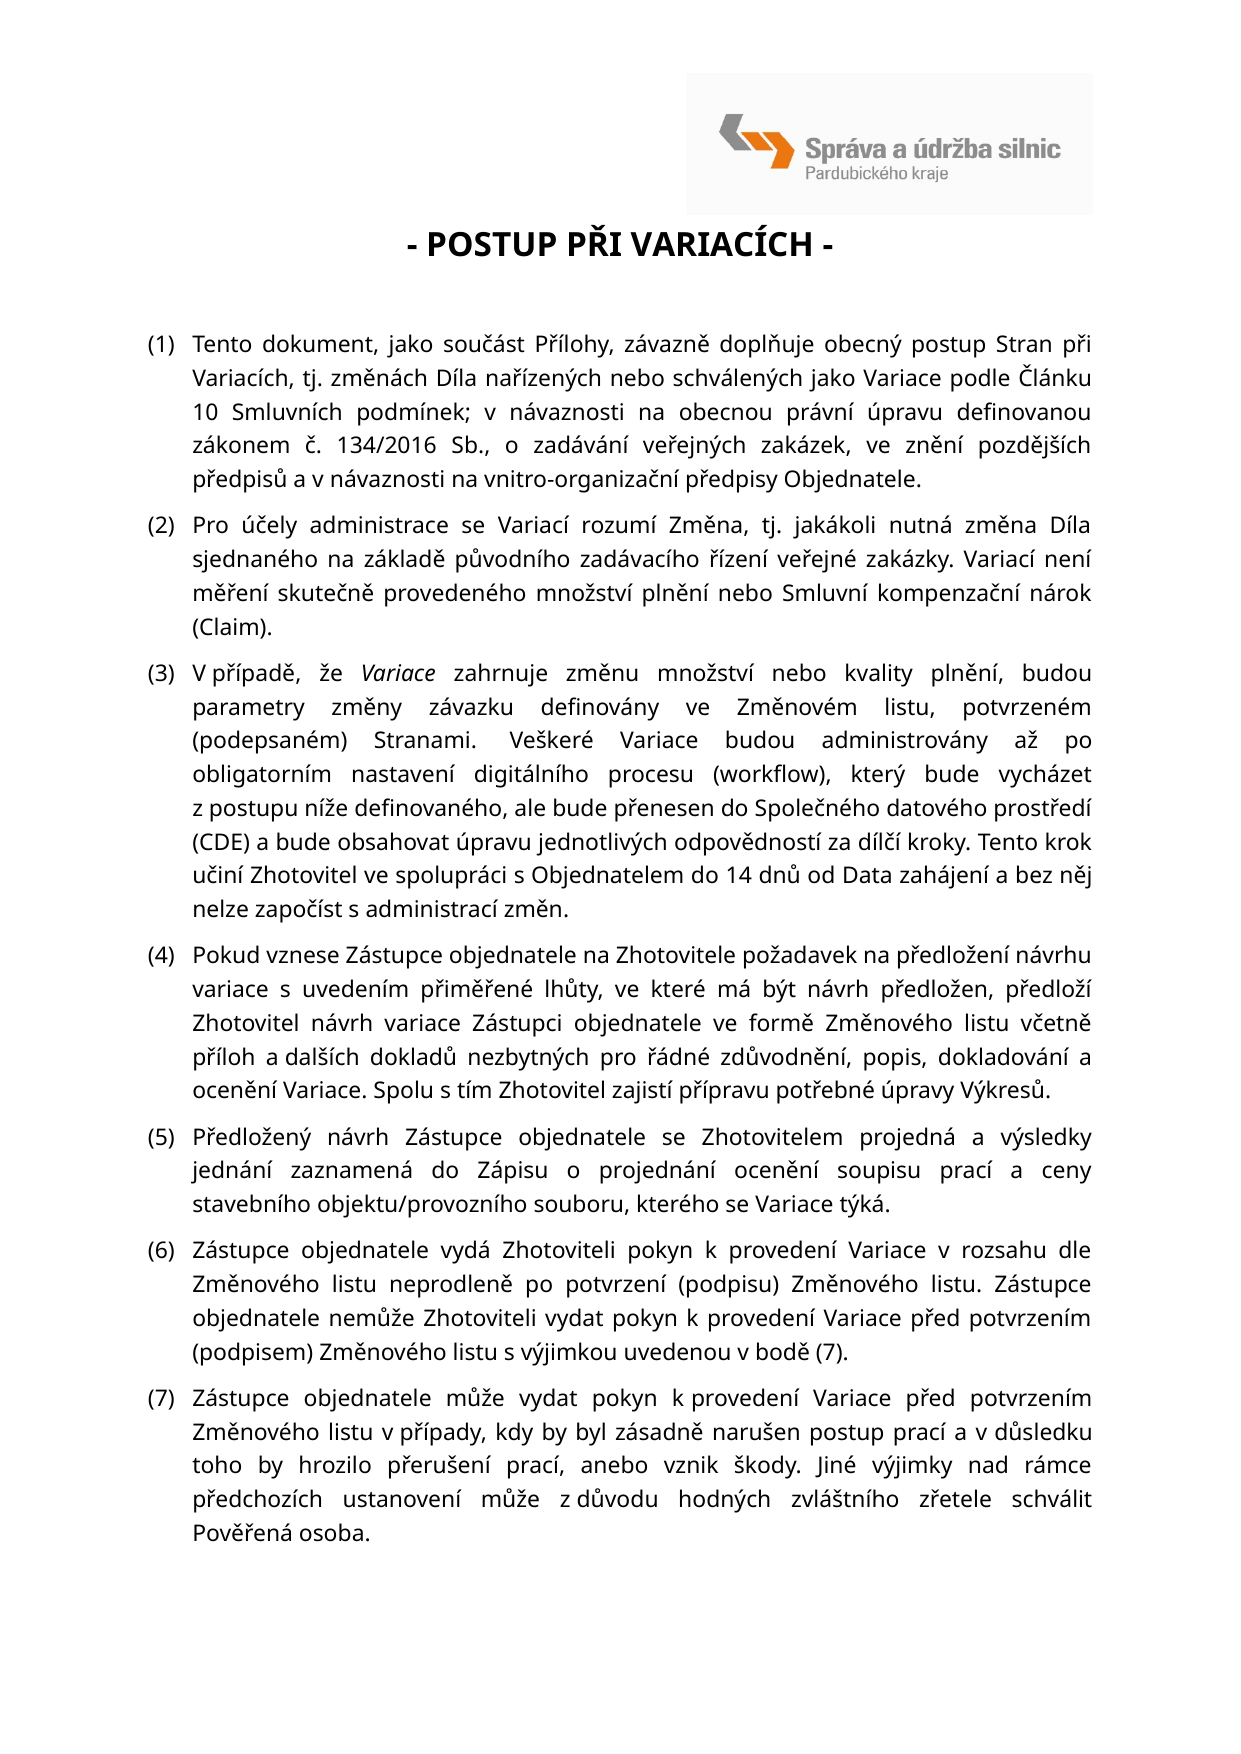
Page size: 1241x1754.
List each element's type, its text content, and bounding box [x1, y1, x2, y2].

text (5) Předložený návrh Zástupce objednatele se Zhotovitelem projedná a výsledky jednání zaznamená do Zápisu o projednání ocenění soupisu prací a ceny stavebního objektu/provozního souboru, kterého se Variace týká. [148, 1120, 1093, 1219]
text (4) Pokud vznese Zástupce objednatele na Zhotovitele požadavek na předložení návrhu variace s uvedením přiměřené lhůty, ve které má být návrh předložen, předloží Zhotovitel návrh variace Zástupci objednatele ve formě Změnového listu včetně příloh a dalších dokladů nezbytných pro řádné zdůvodnění, popis, dokladování a ocenění Variace. Spolu s tím Zhotovitel zajistí přípravu potřebné úpravy Výkresů. [148, 939, 1093, 1105]
text (1) Tento dokument, jako součást Přílohy, závazně doplňuje obecný postup Stran při Variacích, tj. změnách Díla nařízených nebo schválených jako Variace podle Článku 10 Smluvních podmínek; v návaznosti na obecnou právní úpravu definovanou zákonem č. 134/2016 Sb., o zadávání veřejných zakázek, ve znění pozdějších předpisů a v návaznosti na vnitro-organizační předpisy Objednatele. [148, 328, 1093, 494]
text (7) Zástupce objednatele může vydat pokyn k provedení Variace před potvrzením Změnového listu v případy, kdy by byl zásadně narušen postup prací a v důsledku toho by hrozilo přerušení prací, anebo vznik škody. Jiné výjimky nad rámce předchozích ustanovení může z důvodu hodných zvláštního zřetele schválit Pověřená osoba. [148, 1382, 1093, 1548]
list - POSTUP PŘI Variacích - [148, 221, 1093, 266]
text (2) Pro účely administrace se Variací rozumí Změna, tj. jakákoli nutná změna Díla sjednaného na základě původního zadávacího řízení veřejné zakázky. Variací není měření skutečně provedeného množství plnění nebo Smluvní kompenzační nárok (Claim). [148, 509, 1093, 642]
text (6) Zástupce objednatele vydá Zhotoviteli pokyn k provedení Variace v rozsahu dle Změnového listu neprodleně po potvrzení (podpisu) Změnového listu. Zástupce objednatele nemůže Zhotoviteli vydat pokyn k provedení Variace před potvrzením (podpisem) Změnového listu s výjimkou uvedenou v bodě (7). [148, 1234, 1093, 1367]
picture [686, 73, 1093, 215]
text (3) V případě, že Variace zahrnuje změnu množství nebo kvality plnění, budou parametry změny závazku definovány ve Změnovém listu, potvrzeném (podepsaném) Stranami. Veškeré Variace budou administrovány až po obligatorním nastavení digitálního procesu (workflow), který bude vycházet z postupu níže definovaného, ale bude přenesen do Společného datového prostředí (CDE) a bude obsahovat úpravu jednotlivých odpovědností za dílčí kroky. Tento krok učiní Zhotovitel ve spolupráci s Objednatelem do 14 dnů od Data zahájení a bez něj nelze započíst s administrací změn. [148, 657, 1093, 924]
